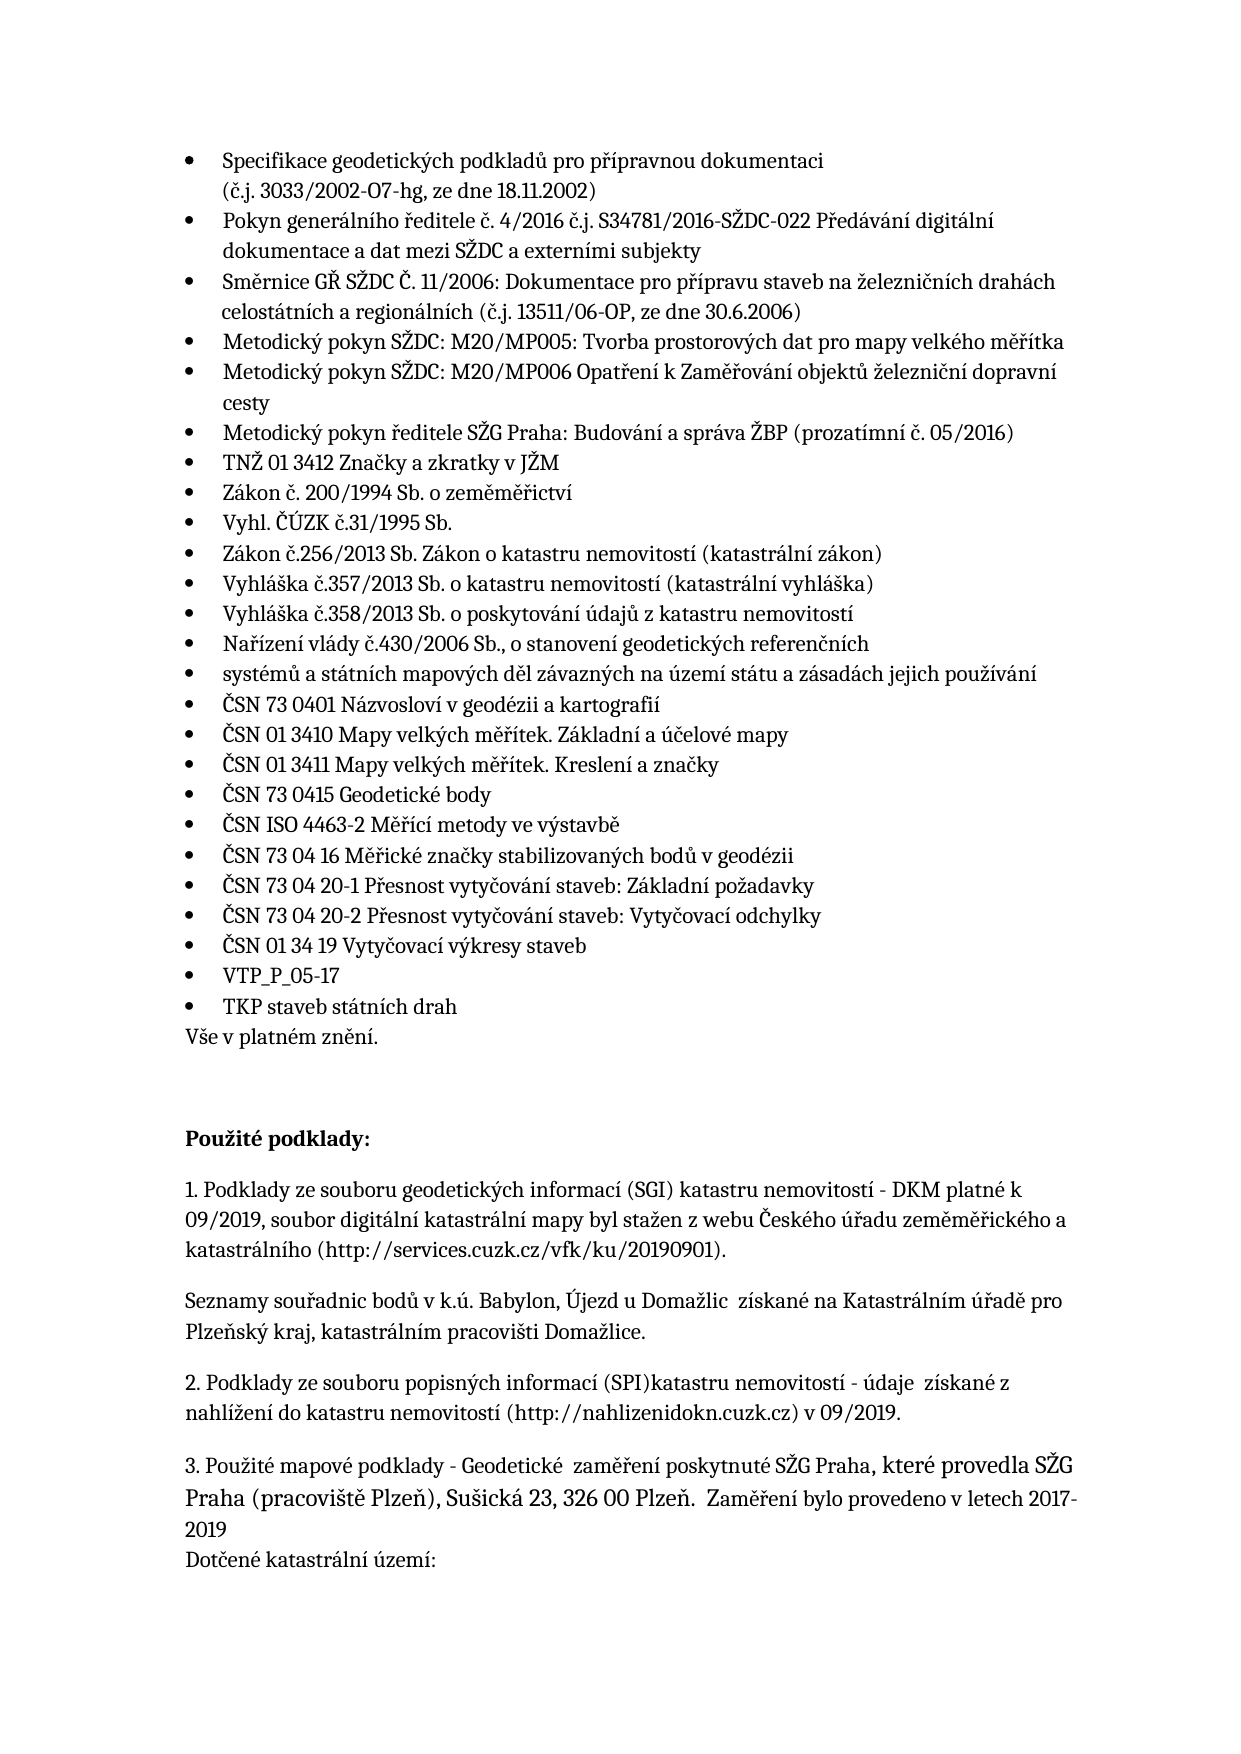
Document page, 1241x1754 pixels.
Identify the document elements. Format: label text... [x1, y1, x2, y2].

list Zákon č.256/2013 Sb. Zákon o katastru nemovitostí (katastrální zákon) [185, 540, 1093, 567]
list ČSN 73 0401 Názvosloví v geodézii a kartografií [185, 691, 1093, 718]
list ČSN 73 04 20-2 Přesnost vytyčování staveb: Vytyčovací odchylky [185, 903, 1093, 929]
list Metodický pokyn SŽDC: M20/MP006 Opatření k Zaměřování objektů železniční dopravní cesty [185, 359, 1093, 416]
list ČSN 01 34 19 Vytyčovací výkresy staveb [185, 933, 1093, 959]
text (č.j. 3033/2002-O7-hg, ze dne 18.11.2002) [148, 178, 1093, 204]
list TKP staveb státních drah [185, 993, 1093, 1020]
list Směrnice GŘ SŽDC Č. 11/2006: Dokumentace pro přípravu staveb na železničních drahách [185, 268, 1093, 295]
list TNŽ 01 3412 Značky a zkratky v JŽM [185, 450, 1093, 476]
list Vyhláška č.358/2013 Sb. o poskytování údajů z katastru nemovitostí [185, 601, 1093, 627]
text celostátních a regionálních (č.j. 13511/06-OP, ze dne 30.6.2006) [148, 299, 1093, 325]
list Nařízení vlády č.430/2006 Sb., o stanovení geodetických referenčních [185, 631, 1093, 657]
list Metodický pokyn SŽDC: M20/MP005: Tvorba prostorových dat pro mapy velkého měřítka [185, 329, 1093, 355]
text 3. Použité mapové podklady - Geodetické zaměření poskytnuté SŽG Praha, které provedla SŽG Praha (pracoviště Plzeň), Sušická 23, 326 00 Plzeň. Zaměření bylo provedeno v letech 2017-2019 [185, 1451, 1093, 1543]
text Vše v platném znění. [148, 1024, 1093, 1050]
list systémů a státních mapových děl závazných na území státu a zásadách jejich používání [185, 661, 1093, 687]
list Zákon č. 200/1994 Sb. o zeměměřictví [185, 480, 1093, 506]
text 1. Podklady ze souboru geodetických informací (SGI) katastru nemovitostí - DKM platné k 09/2019, soubor digitální katastrální mapy byl stažen z webu Českého úřadu zeměměřického a katastrálního (http://services.cuzk.cz/vfk/ku/20190901). [185, 1177, 1093, 1263]
list VTP_P_05-17 [185, 963, 1093, 989]
list Specifikace geodetických podkladů pro přípravnou dokumentaci [185, 148, 1093, 174]
text Dotčené katastrální území: [148, 1547, 1093, 1573]
text Použité podklady: [148, 1126, 1093, 1152]
list ČSN 73 04 16 Měřické značky stabilizovaných bodů v geodézii [185, 842, 1093, 869]
list ČSN ISO 4463-2 Měřící metody ve výstavbě [185, 812, 1093, 838]
text Seznamy souřadnic bodů v k.ú. Babylon, Újezd u Domažlic získané na Katastrálním úřadě pro Plzeňský kraj, katastrálním pracovišti Domažlice. [185, 1288, 1093, 1345]
text 2. Podklady ze souboru popisných informací (SPI)katastru nemovitostí - údaje získané z nahlížení do katastru nemovitostí (http://nahlizenidokn.cuzk.cz) v 09/2019. [185, 1369, 1093, 1426]
list ČSN 01 3411 Mapy velkých měřítek. Kreslení a značky [185, 752, 1093, 778]
list Metodický pokyn ředitele SŽG Praha: Budování a správa ŽBP (prozatímní č. 05/2016) [185, 419, 1093, 446]
list ČSN 73 0415 Geodetické body [185, 782, 1093, 808]
list Vyhláška č.357/2013 Sb. o katastru nemovitostí (katastrální vyhláška) [185, 571, 1093, 597]
list ČSN 73 04 20-1 Přesnost vytyčování staveb: Základní požadavky [185, 873, 1093, 899]
list Pokyn generálního ředitele č. 4/2016 č.j. S34781/2016-SŽDC-022 Předávání digitální dokumentace a dat mezi SŽDC a externími subjekty [185, 208, 1093, 264]
list Vyhl. ČÚZK č.31/1995 Sb. [185, 510, 1093, 536]
list ČSN 01 3410 Mapy velkých měřítek. Základní a účelové mapy [185, 722, 1093, 748]
